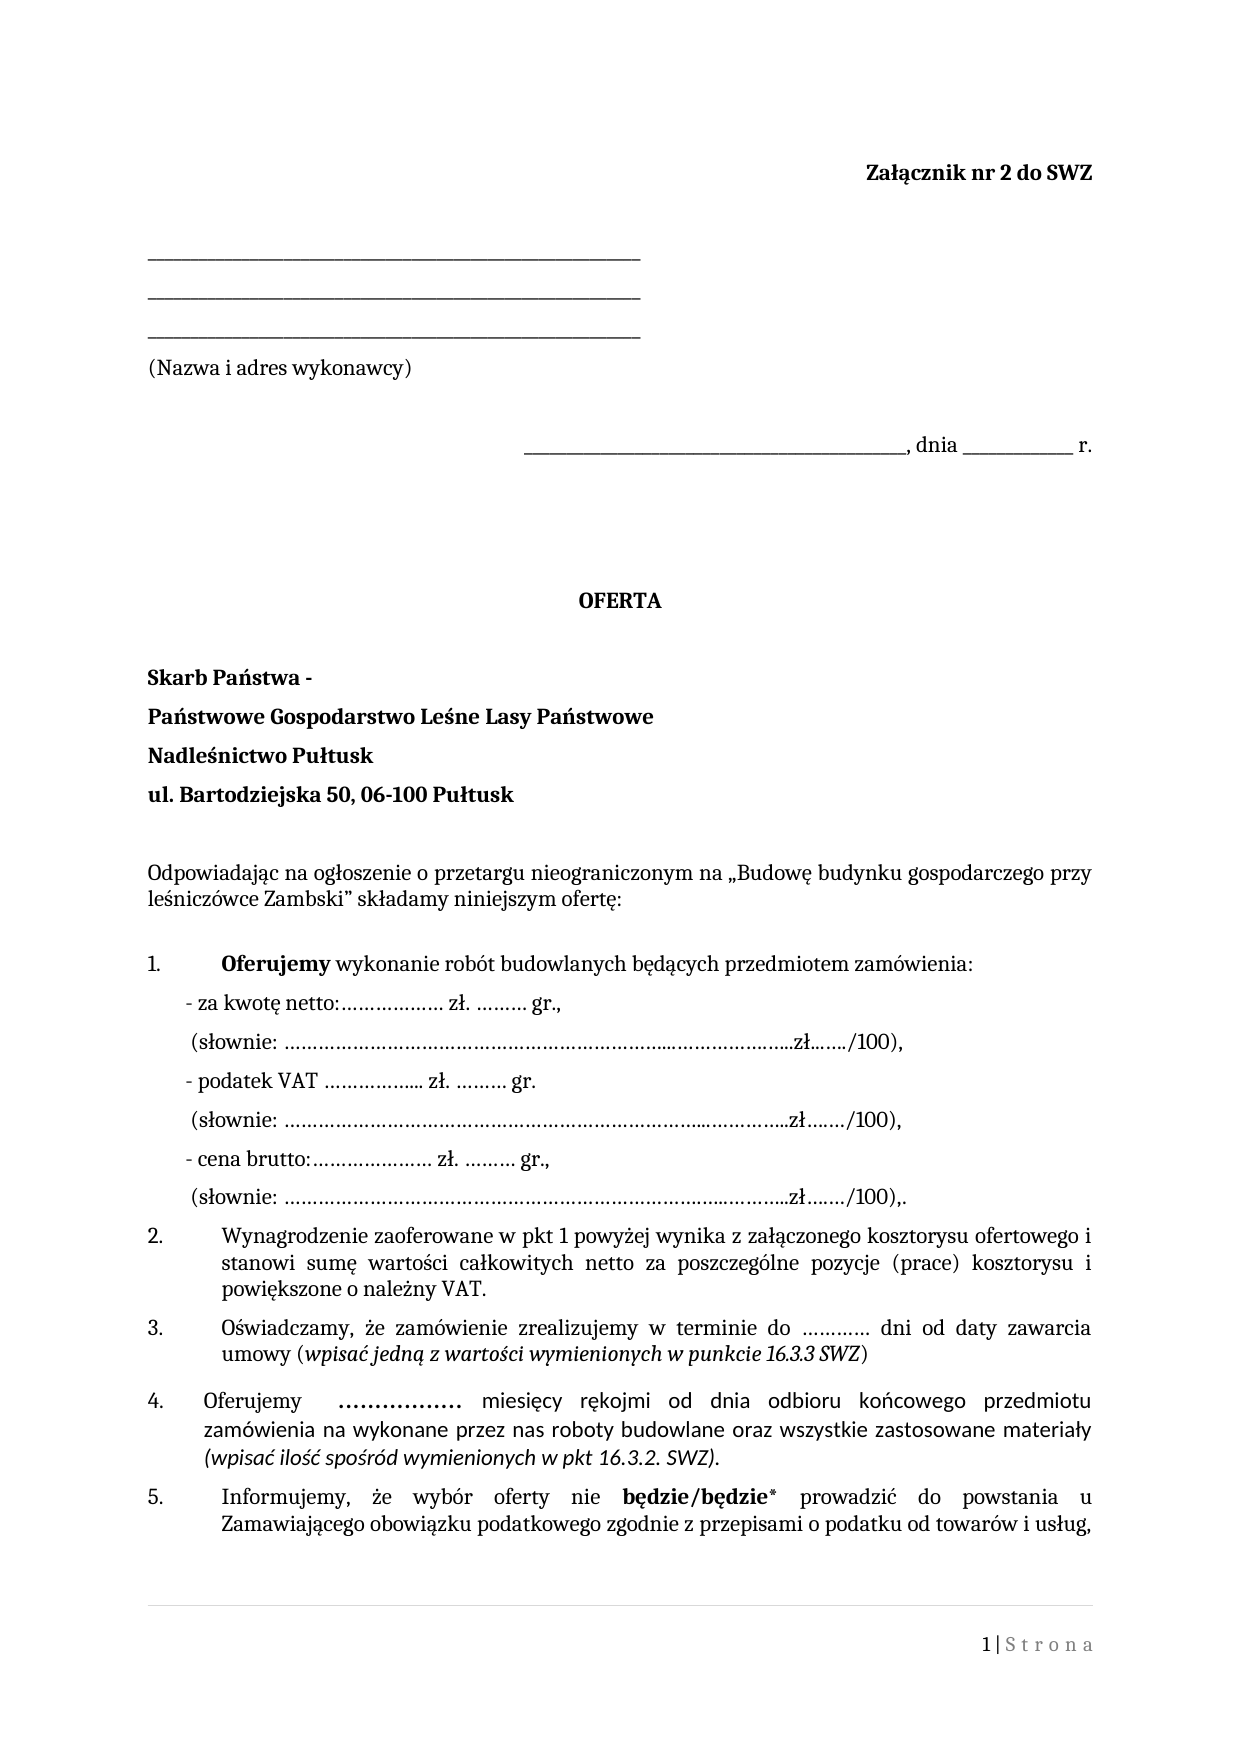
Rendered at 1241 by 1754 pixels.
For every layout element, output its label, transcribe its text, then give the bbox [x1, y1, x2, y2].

text __________________________________________________________ [148, 238, 1093, 264]
text 5. Informujemy, że wybór oferty nie będzie/będzie* prowadzić do powstania u Zamawiającego obowiązku podatkowego zgodnie z przepisami o podatku od towarów i usług, [148, 1484, 1093, 1561]
text OFERTA [148, 587, 1093, 614]
text Odpowiadając na ogłoszenie o przetargu nieograniczonym na „Budowę budynku gospodarczego przy leśniczówce Zambski” składamy niniejszym ofertę: [148, 859, 1093, 912]
text __________________________________________________________ [148, 277, 1093, 303]
text (słownie: ……………………………………………………………….…..………..zł….…/100),. [185, 1184, 1093, 1211]
text (Nazwa i adres wykonawcy) [148, 354, 1093, 381]
text Nadleśnictwo Pułtusk [148, 743, 1093, 769]
text ul. Bartodziejska 50, 06-100 Pułtusk [148, 782, 1093, 808]
text (słownie: ………………………………………………………………...…………..zł….…/100), [185, 1106, 1093, 1133]
text Skarb Państwa - [148, 665, 1093, 692]
text Państwowe Gospodarstwo Leśne Lasy Państwowe [148, 704, 1093, 730]
text 3. Oświadczamy, że zamówienie zrealizujemy w terminie do ………… dni od daty zawarcia umowy (wpisać jedną z wartości wymienionych w punkcie 16.3.3 SWZ) [148, 1314, 1093, 1367]
text - za kwotę netto:……………… zł. ……… gr., [185, 990, 1093, 1016]
text 4. Oferujemy ................. miesięcy rękojmi od dnia odbioru końcowego przedmiotu zamówienia na wykonane przez nas roboty budowlane oraz wszystkie zastosowane materiały (wpisać ilość spośród wymienionych w pkt 16.3.2. SWZ). [148, 1380, 1093, 1471]
text Załącznik nr 2 do SWZ [148, 160, 1093, 186]
text 2. Wynagrodzenie zaoferowane w pkt 1 powyżej wynika z załączonego kosztorysu ofertowego i stanowi sumę wartości całkowitych netto za poszczególne pozycje (prace) kosztorysu i powiększone o należny VAT. [148, 1223, 1093, 1302]
text (słownie: …………………………………………………………...…………….…..zł...…./100), [185, 1029, 1093, 1055]
text 1. Oferujemy wykonanie robót budowlanych będących przedmiotem zamówienia: [148, 951, 1093, 977]
text - cena brutto:………………… zł. ……… gr., [185, 1145, 1093, 1172]
text _____________________________________________, dnia _____________ r. [148, 432, 1093, 458]
text - podatek VAT ……………... zł. ……… gr. [185, 1068, 1093, 1094]
text __________________________________________________________ [148, 316, 1093, 342]
